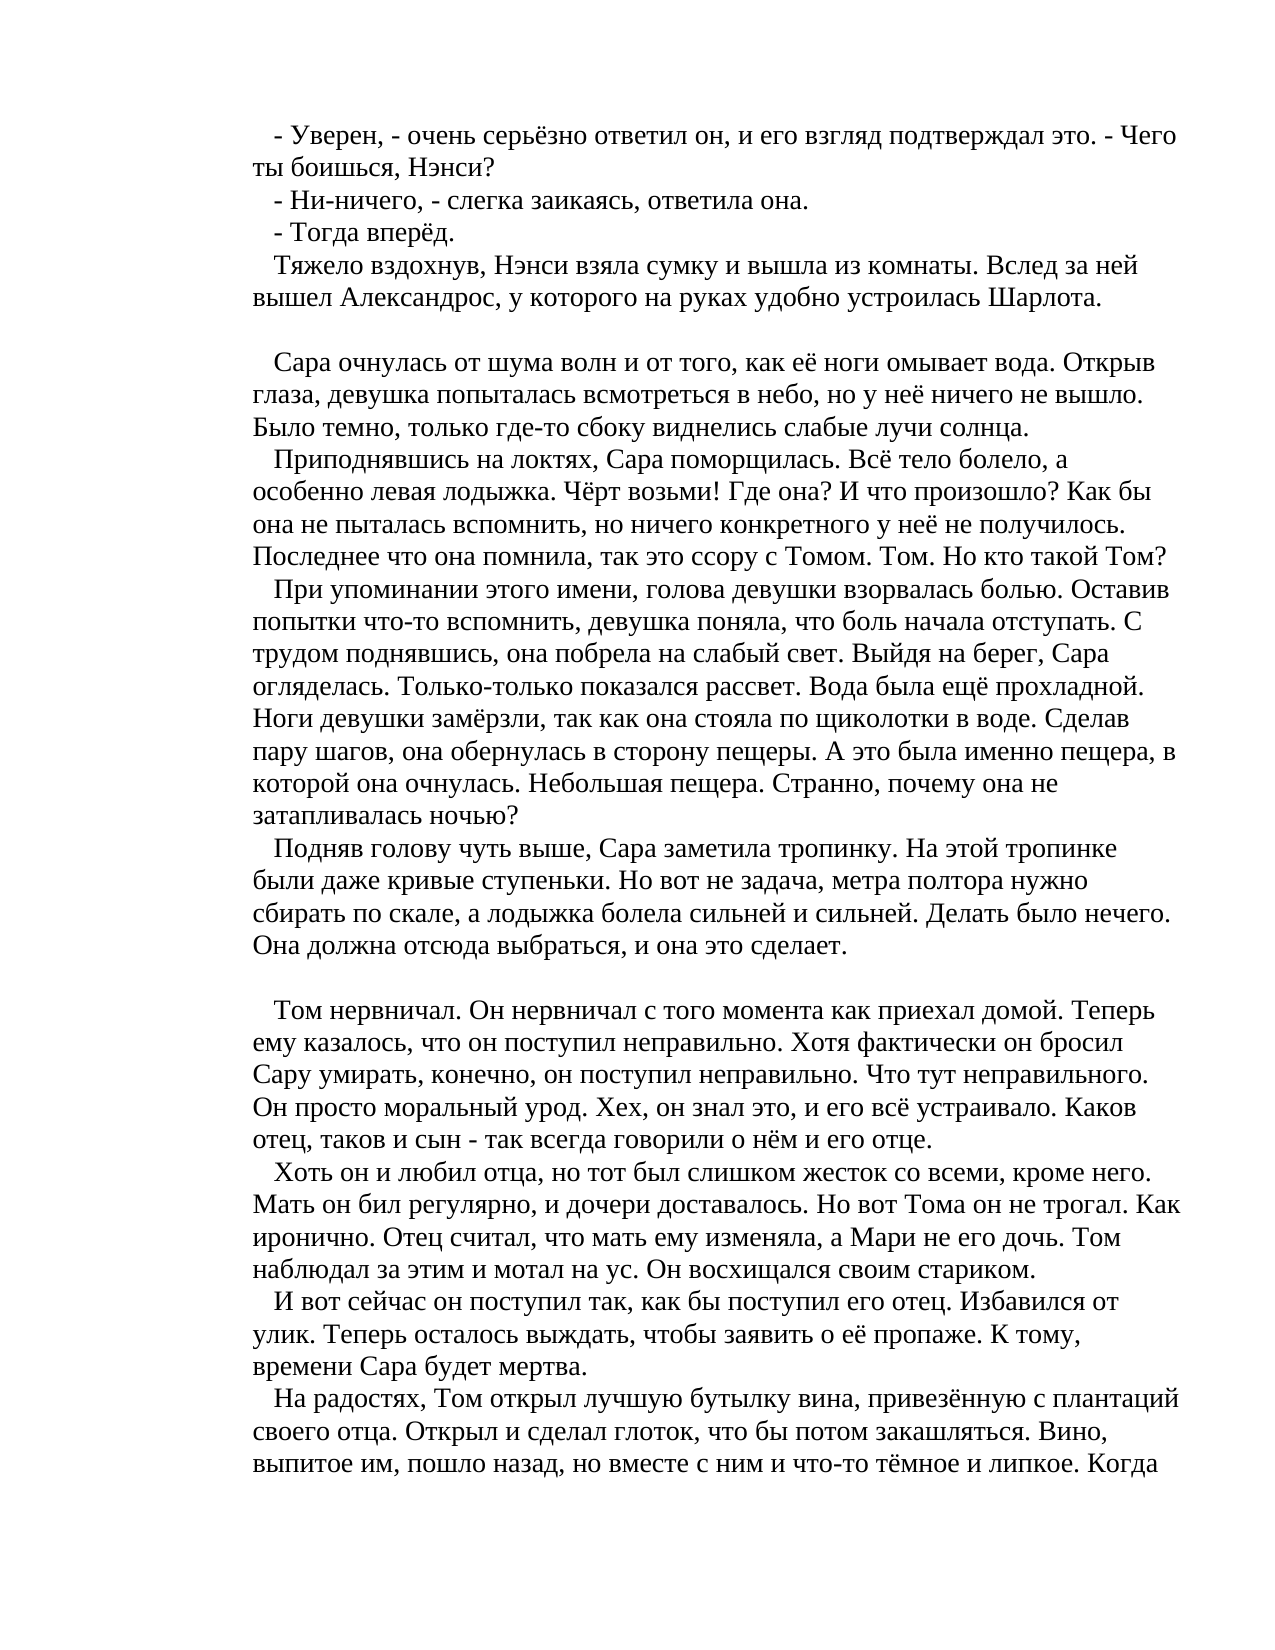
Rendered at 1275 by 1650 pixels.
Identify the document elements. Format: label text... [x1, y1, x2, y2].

text Приподнявшись на локтях, Сара поморщилась. Всё тело болело, а особенно левая лодыжка. Чёрт возьми! Где она? И что произошло? Как бы она не пыталась вспомнить, но ничего конкретного у неё не получилось. Последнее что она помнила, так это ссору с Томом. Том. Но кто такой Том? [252, 442, 1186, 572]
text Тяжело вздохнув, Нэнси взяла сумку и вышла из комнаты. Вслед за ней вышел Александрос, у которого на руках удобно устроилась Шарлота. [252, 248, 1186, 312]
text И вот сейчас он поступил так, как бы поступил его отец. Избавился от улик. Теперь осталось выждать, чтобы заявить о её пропаже. К тому, времени Сара будет мертва. [252, 1284, 1186, 1382]
text При упоминании этого имени, голова девушки взорвалась болью. Оставив попытки что-то вспомнить, девушка поняла, что боль начала отступать. С трудом поднявшись, она побрела на слабый свет. Выйдя на берег, Сара огляделась. Только-только показался рассвет. Вода была ещё прохладной. Ноги девушки замёрзли, так как она стояла по щиколотки в воде. Сделав пару шагов, она обернулась в сторону пещеры. А это была именно пещера, в которой она очнулась. Небольшая пещера. Странно, почему она не затапливалась ночью? [252, 572, 1186, 831]
text Подняв голову чуть выше, Сара заметила тропинку. На этой тропинке были даже кривые ступеньки. Но вот не задача, метра полтора нужно сбирать по скале, а лодыжка болела сильней и сильней. Делать было нечего. Она должна отсюда выбраться, и она это сделает. [252, 831, 1186, 960]
text - Уверен, - очень серьёзно ответил он, и его взгляд подтверждал это. - Чего ты боишься, Нэнси? [252, 118, 1186, 183]
text Том нервничал. Он нервничал с того момента как приехал домой. Теперь ему казалось, что он поступил неправильно. Хотя фактически он бросил Сару умирать, конечно, он поступил неправильно. Что тут неправильного. Он просто моральный урод. Хех, он знал это, и его всё устраивало. Каков отец, таков и сын - так всегда говорили о нём и его отце. [252, 993, 1186, 1155]
text - Ни-ничего, - слегка заикаясь, ответила она. [252, 183, 1186, 215]
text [252, 1382, 1186, 1479]
text Хоть он и любил отца, но тот был слишком жесток со всеми, кроме него. Мать он бил регулярно, и дочери доставалось. Но вот Тома он не трогал. Как иронично. Отец считал, что мать ему изменяла, а Мари не его дочь. Том наблюдал за этим и мотал на ус. Он восхищался своим стариком. [252, 1155, 1186, 1284]
text Сара очнулась от шума волн и от того, как её ноги омывает вода. Открыв глаза, девушка попыталась всмотреться в небо, но у неё ничего не вышло. Было темно, только где-то сбоку виднелись слабые лучи солнца. [252, 345, 1186, 442]
text - Тогда вперёд. [252, 215, 1186, 248]
